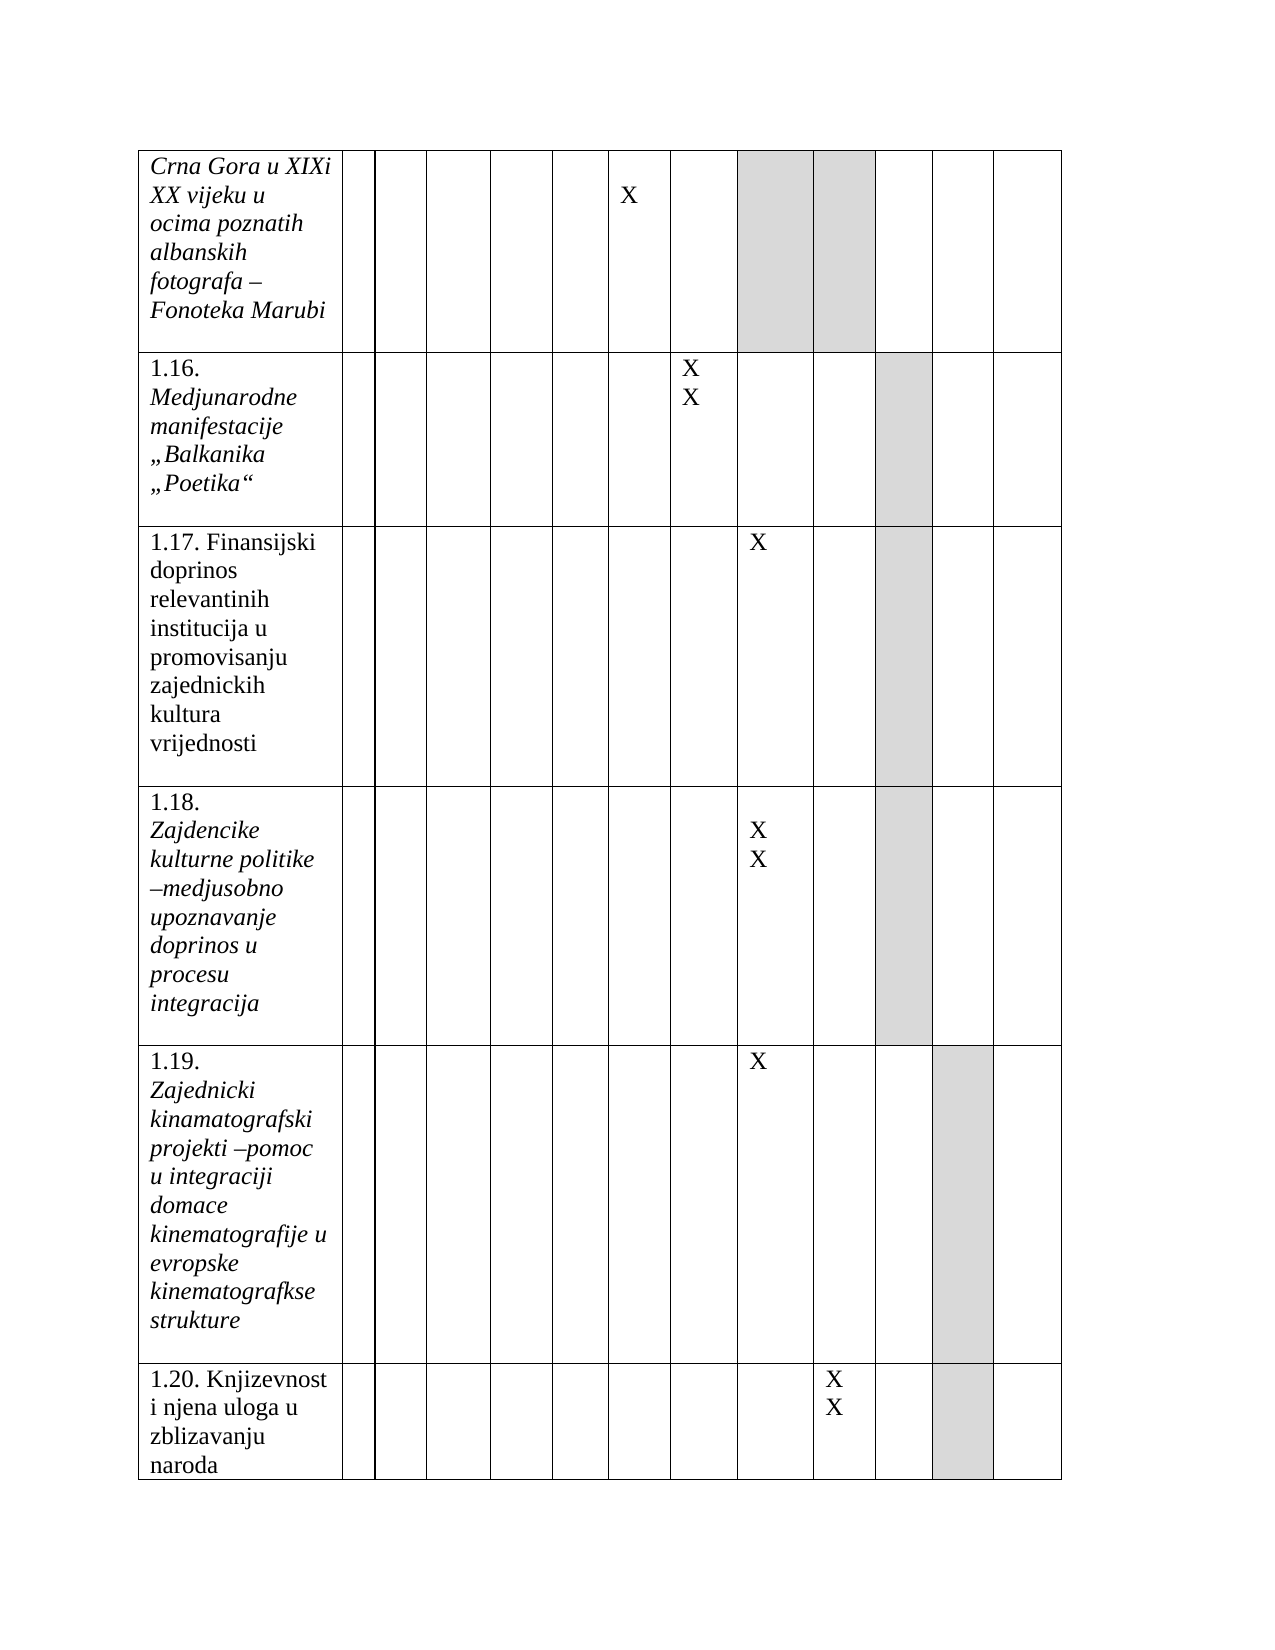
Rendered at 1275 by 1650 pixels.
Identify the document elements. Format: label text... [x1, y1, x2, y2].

table_cell X X [609, 151, 670, 352]
table_cell [876, 527, 932, 786]
table_cell [876, 1364, 932, 1479]
table_cell [609, 527, 670, 786]
table_cell [553, 1046, 608, 1363]
table_cell [814, 151, 875, 352]
table_cell [343, 1046, 374, 1363]
table_cell [994, 787, 1061, 1045]
table_cell [427, 1046, 490, 1363]
table_cell [609, 1046, 670, 1363]
table_cell [343, 527, 374, 786]
table_cell [609, 787, 670, 1045]
table_cell [427, 787, 490, 1045]
table_cell [427, 353, 490, 526]
table_cell [994, 353, 1061, 526]
table_cell [427, 151, 490, 352]
table_cell [376, 353, 426, 526]
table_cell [139, 151, 342, 352]
table_cell 1.16. Medjunarodne manifestacije „Balkanika „Poetika“ [139, 353, 342, 526]
table_cell [343, 1364, 374, 1479]
table_cell [376, 527, 426, 786]
table_cell [376, 151, 426, 352]
table_cell [994, 527, 1061, 786]
table_cell [343, 787, 374, 1045]
table_cell [553, 151, 608, 352]
table_cell [671, 527, 737, 786]
table_cell [491, 151, 552, 352]
table_cell [671, 787, 737, 1045]
table_cell [553, 353, 608, 526]
table_cell [671, 151, 737, 352]
table_cell [343, 353, 374, 526]
table_cell [814, 1046, 875, 1363]
table_cell [491, 353, 552, 526]
table_cell [738, 1364, 813, 1479]
table_cell [994, 1364, 1061, 1479]
table_cell [876, 787, 932, 1045]
table_cell [814, 787, 875, 1045]
table_cell X X [738, 787, 813, 1045]
table_cell 1.17. Finansijski doprinos relevantinih institucija u promovisanju zajednickih kultura vrijednosti [139, 527, 342, 786]
table_cell [933, 1046, 993, 1363]
table_cell [933, 787, 993, 1045]
table_cell [814, 527, 875, 786]
table_cell [376, 1046, 426, 1363]
table_cell [933, 1364, 993, 1479]
table_cell [343, 151, 374, 352]
table_cell X [738, 1046, 813, 1363]
table_cell [376, 1364, 426, 1479]
table_cell [876, 353, 932, 526]
table_cell X X [671, 353, 737, 526]
table_cell [933, 353, 993, 526]
table_cell [994, 151, 1061, 352]
table_cell [933, 527, 993, 786]
table_cell [491, 787, 552, 1045]
table_cell [553, 1364, 608, 1479]
table_cell [491, 1046, 552, 1363]
table_cell [609, 1364, 670, 1479]
table_cell 1.18. Zajdencike kulturne politike –medjusobno upoznavanje doprinos u procesu integracija [139, 787, 342, 1045]
table_cell X X [814, 1364, 875, 1479]
table_cell [553, 787, 608, 1045]
table_cell [876, 1046, 932, 1363]
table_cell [139, 1364, 342, 1479]
table_cell [609, 353, 670, 526]
table_cell [491, 527, 552, 786]
table_cell [491, 1364, 552, 1479]
table_cell [671, 1046, 737, 1363]
table_cell [814, 353, 875, 526]
table_cell [376, 787, 426, 1045]
table_cell [994, 1046, 1061, 1363]
table_cell [427, 1364, 490, 1479]
table_cell 1.19. Zajednicki kinamatografski projekti –pomoc u integraciji domace kinematografije u evropske kinematografkse strukture [139, 1046, 342, 1363]
table_cell [738, 353, 813, 526]
table_cell [876, 151, 932, 352]
table_cell [427, 527, 490, 786]
table_cell [553, 527, 608, 786]
table_cell [933, 151, 993, 352]
table_cell [671, 1364, 737, 1479]
table_cell X [738, 527, 813, 786]
table_cell [738, 151, 813, 352]
